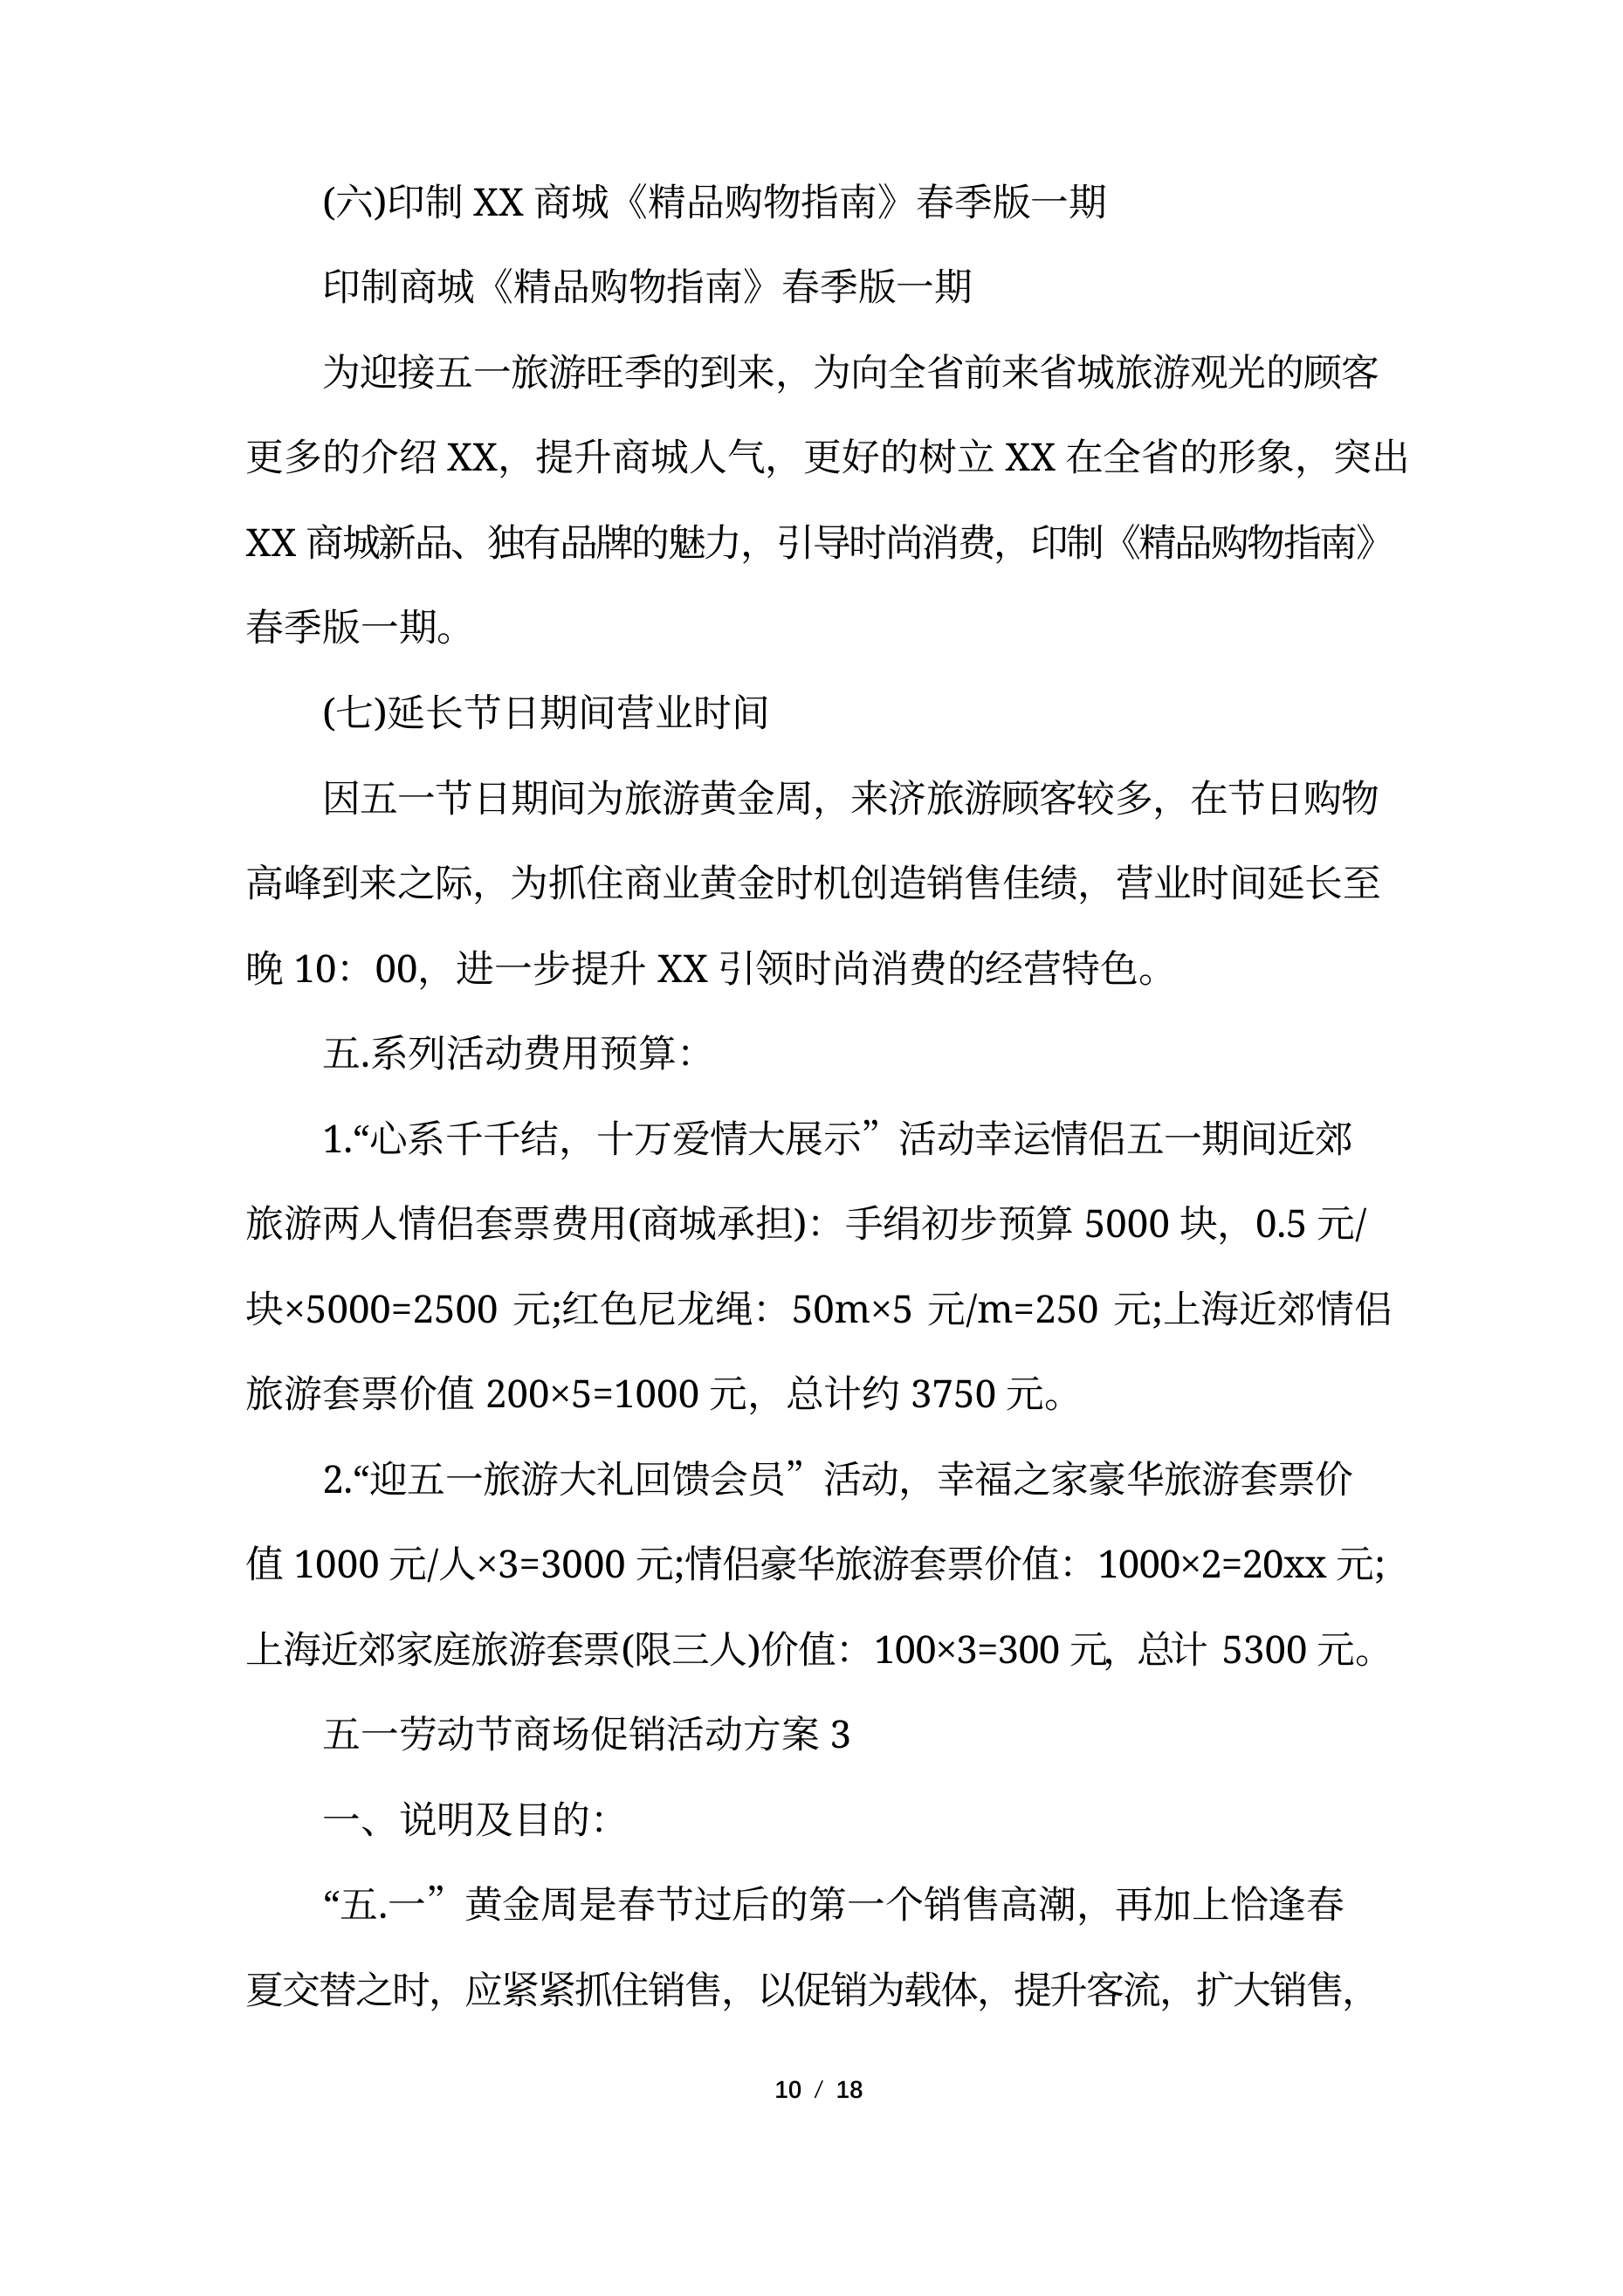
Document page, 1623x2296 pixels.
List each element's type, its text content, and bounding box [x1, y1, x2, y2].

text 印制商城《精品购物指南》春季版一期 [322, 271, 1225, 309]
text (六)印制 XX 商城《精品购物指南》春季版一期 [322, 185, 1225, 223]
text “五.一”黄金周是春节过后的第一个销售高潮，再加上恰逢春 [322, 1888, 1612, 1926]
text 更多的介绍 XX，提升商城人气，更好的树立 XX 在全省的形象，突出 [245, 441, 1612, 479]
text 1.“心系千千结，十万爱情大展示”活动幸运情侣五一期间近郊 [322, 1122, 1567, 1160]
text 值 1000 元/人×3=3000 元;情侣豪华旅游套票价值：1000×2=20xx 元; [245, 1547, 1567, 1585]
text 为迎接五一旅游旺季的到来，为向全省前来省城旅游观光的顾客 [322, 355, 1612, 394]
text 上海近郊家庭旅游套票(限三人)价值：100×3=300 元，总计 5300 元。 [245, 1633, 1567, 1671]
text 因五一节日期间为旅游黄金周，来济旅游顾客较多，在节日购物 [322, 781, 1567, 820]
text 五.系列活动费用预算： [322, 1036, 1567, 1075]
text XX 商城新品、独有品牌的魅力，引导时尚消费，印制《精品购物指南》 [245, 526, 1612, 564]
text (七)延长节日期间营业时间 [322, 696, 850, 734]
text 一、说明及目的： [322, 1803, 686, 1841]
text 旅游套票价值 200×5=1000 元，总计约 3750 元。 [245, 1377, 1567, 1415]
text 高峰到来之际，为抓住商业黄金时机创造销售佳绩，营业时间延长至 [245, 866, 1567, 904]
text 夏交替之时，应紧紧抓住销售，以促销为载体，提升客流，扩大销售， [245, 1973, 1612, 2011]
text 旅游两人情侣套票费用(商城承担)：手绢初步预算 5000 块，0.5 元/ [245, 1206, 1567, 1245]
text 2.“迎五一旅游大礼回馈会员”活动，幸福之家豪华旅游套票价 [322, 1462, 1567, 1501]
text 晚 10：00，进一步提升 XX 引领时尚消费的经营特色。 [245, 952, 1567, 990]
text 10 / 18 [774, 2077, 900, 2102]
text 五一劳动节商场促销活动方案 3 [322, 1717, 1567, 1756]
text 春季版一期。 [245, 611, 1612, 650]
text 块×5000=2500 元;红色尼龙绳：50m×5 元/m=250 元;上海近郊情侣 [245, 1292, 1567, 1330]
